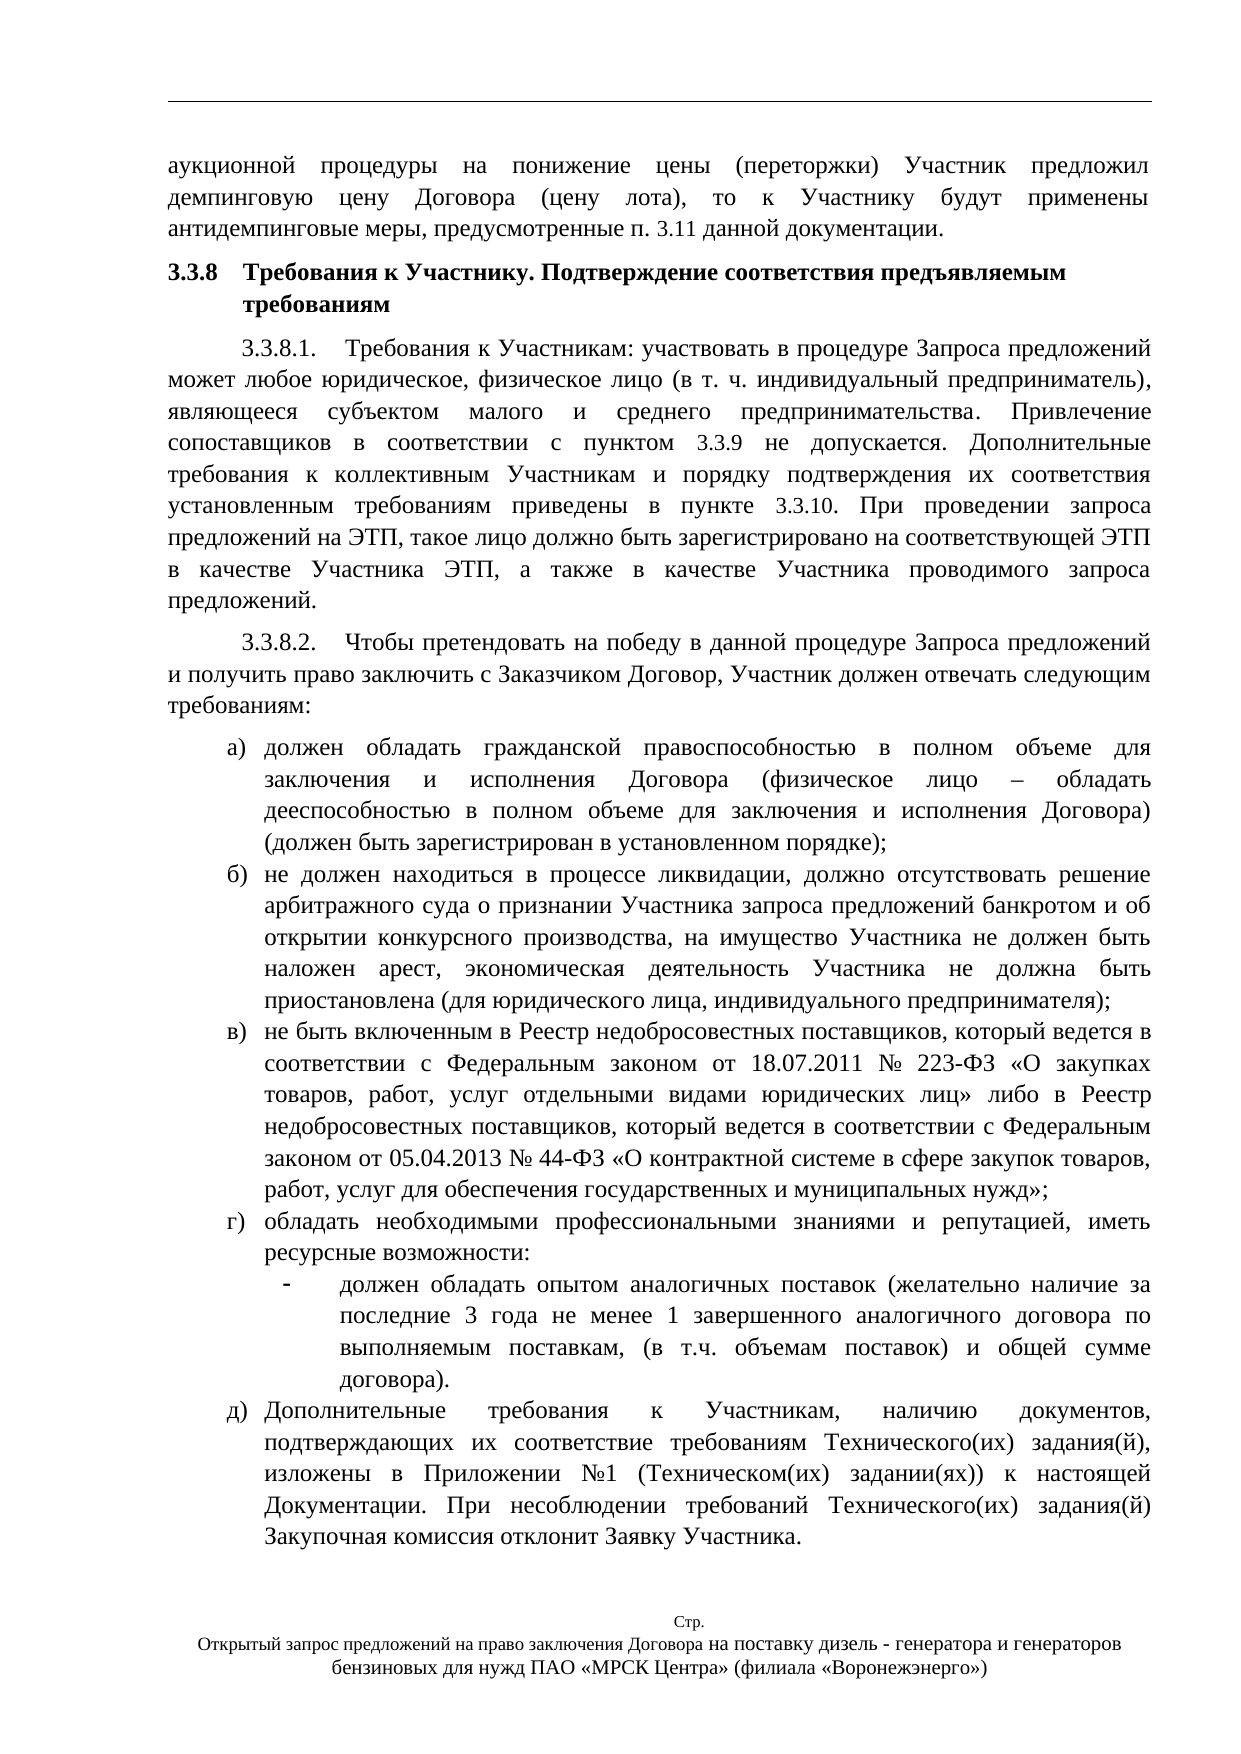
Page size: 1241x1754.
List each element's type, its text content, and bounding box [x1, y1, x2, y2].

subtitle Требования к Участнику. Подтверждение соответствия предъявляемым требованиям [168, 257, 1152, 317]
list Дополнительные требования к Участникам, наличию документов, подтверждающих их соответствие требованиям Технического(их) задания(й), изложены в Приложении №1 (Техническом(их) задании(ях)) к настоящей Документации. При несоблюдении требований Технического(их) задания(й) Закупочная комиссия отклонит Заявку Участника. [227, 1395, 1152, 1550]
list должен обладать гражданской правоспособностью в полном объеме для заключения и исполнения Договора (физическое лицо – обладать дееспособностью в полном объеме для заключения и исполнения Договора) (должен быть зарегистрирован в установленном порядке); [227, 732, 1152, 856]
list обладать необходимыми профессиональными знаниями и репутацией, иметь ресурсные возможности: [227, 1206, 1152, 1266]
list Чтобы претендовать на победу в данной процедуре Запроса предложений и получить право заключить с Заказчиком Договор, Участник должен отвечать следующим требованиям: [168, 627, 1152, 719]
list Требования к Участникам: участвовать в процедуре Запроса предложений может любое юридическое, физическое лицо (в т. ч. индивидуальный предприниматель), являющееся субъектом малого и среднего предпринимательства. Привлечение сопоставщиков в соответствии с пунктом 3.3.9 не допускается. Дополнительные требования к коллективным Участникам и порядку подтверждения их соответствия установленным требованиям приведены в пункте 3.3.10. При проведении запроса предложений на ЭТП, такое лицо должно быть зарегистрировано на соответствующей ЭТП в качестве Участника ЭТП, а также в качестве Участника проводимого запроса предложений. [168, 333, 1152, 614]
list не должен находиться в процессе ликвидации, должно отсутствовать решение арбитражного суда о признании Участника запроса предложений банкротом и об открытии конкурсного производства, на имущество Участника не должен быть наложен арест, экономическая деятельность Участника не должна быть приостановлена (для юридического лица, индивидуального предпринимателя); [227, 859, 1152, 1014]
list не быть включенным в Реестр недобросовестных поставщиков, который ведется в соответствии с Федеральным законом от 18.07.2011 № 223-ФЗ «О закупках товаров, работ, услуг отдельными видами юридических лиц» либо в Реестр недобросовестных поставщиков, который ведется в соответствии с Федеральным законом от 05.04.2013 № 44-ФЗ «О контрактной системе в сфере закупок товаров, работ, услуг для обеспечения государственных и муниципальных нужд»; [227, 1016, 1152, 1203]
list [168, 150, 1150, 242]
list должен обладать опытом аналогичных поставок (желательно наличие за последние 3 года не менее 1 завершенного аналогичного договора по выполняемым поставкам, (в т.ч. объемам поставок) и общей сумме договора). [282, 1269, 1152, 1392]
